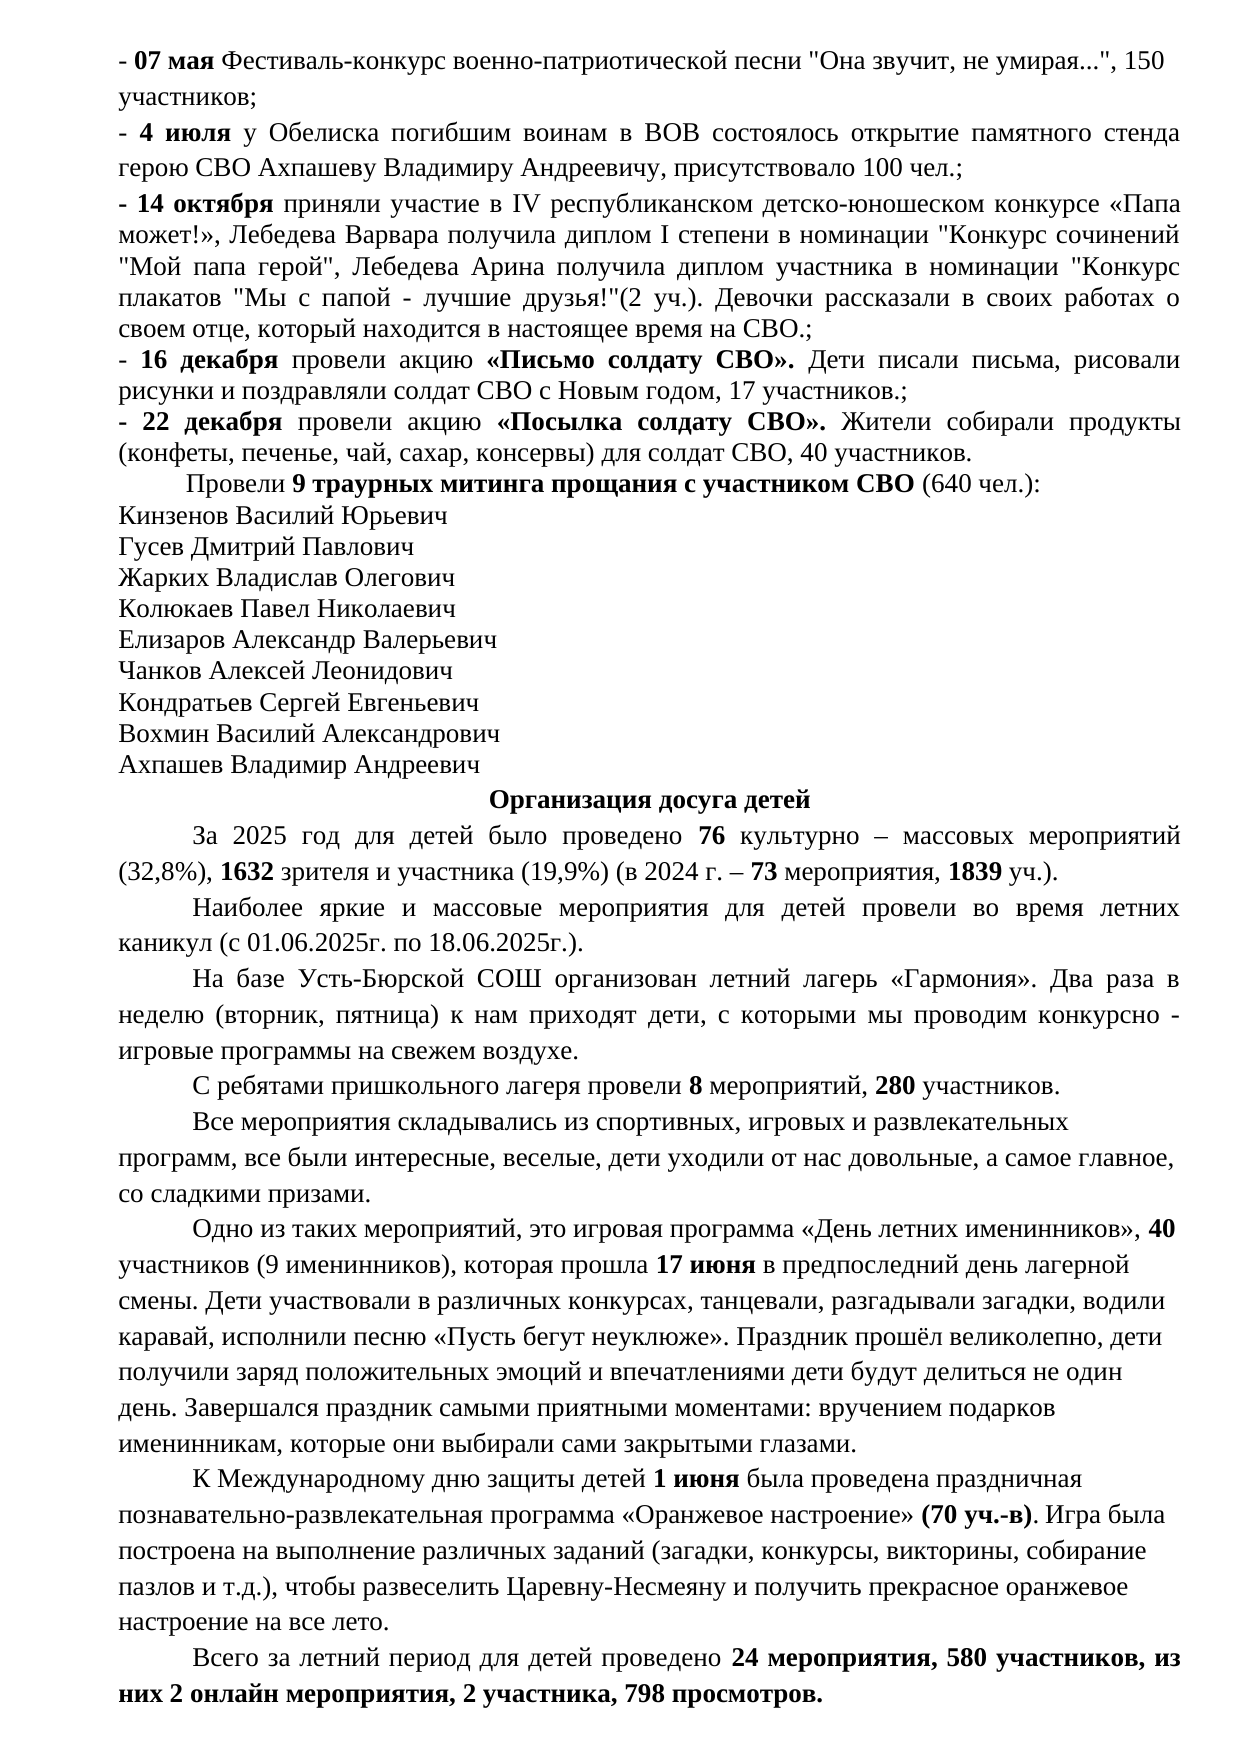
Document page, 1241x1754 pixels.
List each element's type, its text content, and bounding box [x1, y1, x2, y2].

text Жарких Владислав Олегович [118, 561, 1181, 592]
text - 4 июля у Обелиска погибшим воинам в ВОВ состоялось открытие памятного стенда герою СВО Ахпашеву Владимиру Андреевичу, присутствовало 100 чел.; [118, 116, 1181, 183]
text Колюкаев Павел Николаевич [118, 592, 1181, 623]
text - 16 декабря провели акцию «Письмо солдату СВО». Дети писали письма, рисовали рисунки и поздравляли солдат СВО с Новым годом, 17 участников.; [118, 343, 1181, 405]
text С ребятами пришкольного лагеря провели 8 мероприятий, 280 участников. [118, 1069, 1181, 1101]
text Елизаров Александр Валерьевич [118, 623, 1181, 654]
list За 2025 год для детей было проведено 76 культурно – массовых мероприятий (32,8%), 1632 зрителя и участника (19,9%) (в 2024 г. – 73 мероприятия, 1839 уч.). [118, 819, 1181, 886]
text Чанков Алексей Леонидович [118, 654, 1181, 686]
text - 22 декабря провели акцию «Посылка солдату СВО». Жители собирали продукты (конфеты, печенье, чай, сахар, консервы) для солдат СВО, 40 участников. [118, 405, 1181, 468]
text На базе Усть-Бюрской СОШ организован летний лагерь «Гармония». Два раза в неделю (вторник, пятница) к нам приходят дети, с которыми мы проводим конкурсно - игровые программы на свежем воздухе. [118, 962, 1181, 1065]
list Организация досуга детей [118, 784, 1181, 815]
text Одно из таких мероприятий, это игровая программа «День летних именинников», 40 участников (9 именинников), которая прошла 17 июня в предпоследний день лагерной смены. Дети участвовали в различных конкурсах, танцевали, разгадывали загадки, водили каравай, исполнили песню «Пусть бегут неуклюже». Праздник прошёл великолепно, дети получили заряд положительных эмоций и впечатлениями дети будут делиться не один день. Завершался праздник самыми приятными моментами: вручением подарков именинникам, которые они выбирали сами закрытыми глазами. [118, 1212, 1181, 1458]
text Кондратьев Сергей Евгеньевич [118, 686, 1181, 717]
text - 07 мая Фестиваль-конкурс военно-патриотической песни "Она звучит, не умирая...", 150 участников; [118, 44, 1181, 111]
text Провели 9 траурных митинга прощания с участником СВО (640 чел.): [118, 468, 1181, 499]
text Наиболее яркие и массовые мероприятия для детей провели во время летних каникул (с 01.06.2025г. по 18.06.2025г.). [118, 891, 1181, 958]
text Гусев Дмитрий Павлович [118, 530, 1181, 561]
text К Международному дню защиты детей 1 июня была проведена праздничная познавательно-развлекательная программа «Оранжевое настроение» (70 уч.-в). Игра была построена на выполнение различных заданий (загадки, конкурсы, викторины, собирание пазлов и т.д.), чтобы развеселить Царевну-Несмеяну и получить прекрасное оранжевое настроение на все лето. [118, 1462, 1181, 1637]
text Вохмин Василий Александрович [118, 717, 1181, 748]
text Все мероприятия складывались из спортивных, игровых и развлекательных программ, все были интересные, веселые, дети уходили от нас довольные, а самое главное, со сладкими призами. [118, 1105, 1181, 1208]
text Всего за летний период для детей проведено 24 мероприятия, 580 участников, из них 2 онлайн мероприятия, 2 участника, 798 просмотров. [118, 1641, 1181, 1708]
text Ахпашев Владимир Андреевич [118, 748, 1181, 779]
text - 14 октября приняли участие в IV республиканском детско-юношеском конкурсе «Папа может!», Лебедева Варвара получила диплом I степени в номинации "Конкурс сочинений "Мой папа герой", Лебедева Арина получила диплом участника в номинации "Конкурс плакатов "Мы с папой - лучшие друзья!"(2 уч.). Девочки рассказали в своих работах о своем отце, который находится в настоящее время на СВО.; [118, 187, 1181, 343]
text Кинзенов Василий Юрьевич [118, 499, 1181, 530]
